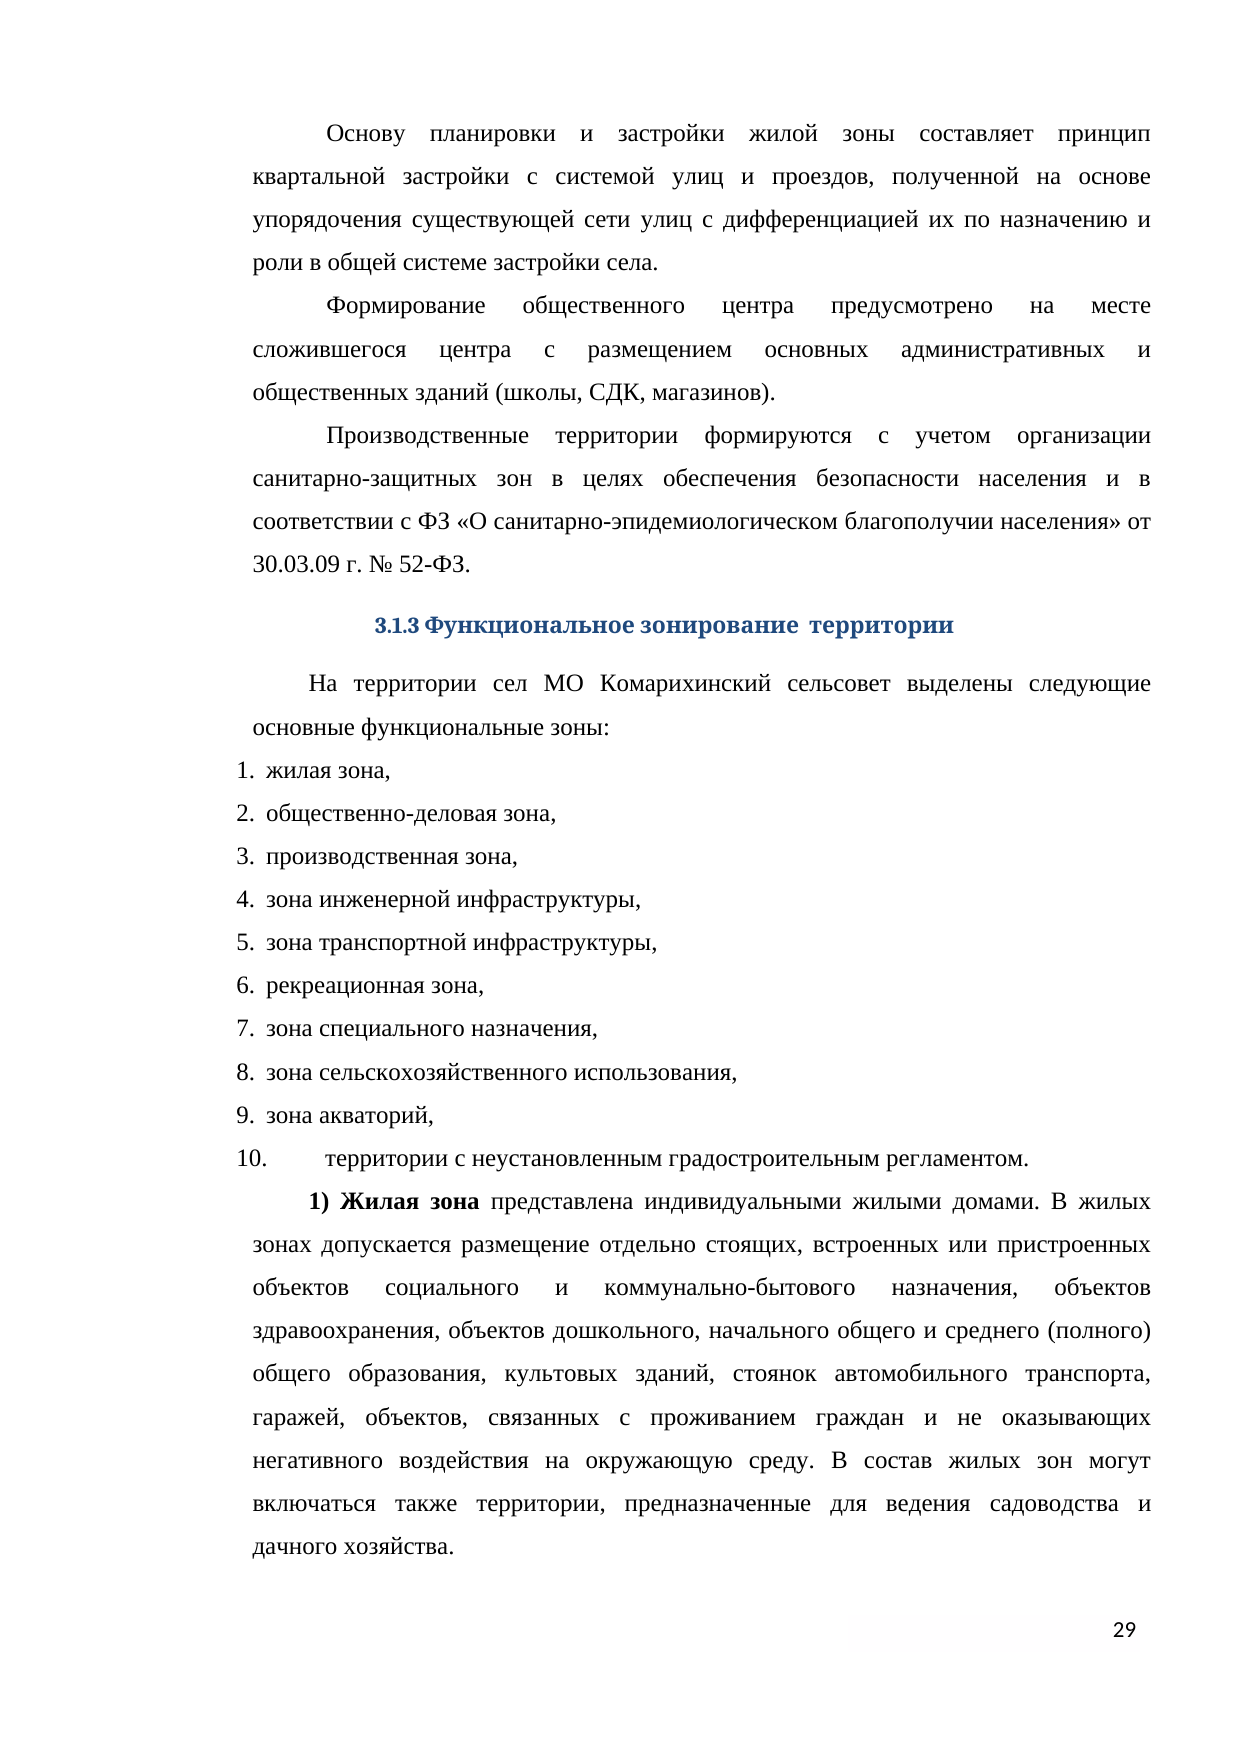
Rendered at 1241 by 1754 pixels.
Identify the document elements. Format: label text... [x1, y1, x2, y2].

list зона специального назначения, [236, 1013, 1152, 1042]
list зона транспортной инфраструктуры, [236, 927, 1152, 956]
list зона сельскохозяйственного использования, [236, 1057, 1152, 1085]
list зона инженерной инфраструктуры, [236, 884, 1152, 913]
list зона акваторий, [236, 1100, 1152, 1128]
text Производственные территории формируются с учетом организации санитарно-защитных зон в целях обеспечения безопасности населения и в соответствии с ФЗ «О санитарно-эпидемиологическом благополучии населения» от 30.03.09 г. № 52-ФЗ. [252, 420, 1152, 578]
list производственная зона, [236, 841, 1152, 870]
text Формирование общественного центра предусмотрено на месте сложившегося центра с размещением основных административных и общественных зданий (школы, СДК, магазинов). [252, 291, 1152, 406]
subtitle 3.1.3 Функциональное зонирование территории [177, 613, 1152, 640]
text 1) Жилая зона представлена индивидуальными жилыми домами. В жилых зонах допускается размещение отдельно стоящих, встроенных или пристроенных объектов социального и коммунально-бытового назначения, объектов здравоохранения, объектов дошкольного, начального общего и среднего (полного) общего образования, культовых зданий, стоянок автомобильного транспорта, гаражей, объектов, связанных с проживанием граждан и не оказывающих негативного воздействия на окружающую среду. В состав жилых зон могут включаться также территории, предназначенные для ведения садоводства и дачного хозяйства. [252, 1186, 1152, 1560]
list общественно-деловая зона, [236, 798, 1152, 827]
text На территории сел МО Комарихинский сельсовет выделены следующие основные функциональные зоны: [252, 668, 1152, 740]
text Основу планировки и застройки жилой зоны составляет принцип квартальной застройки с системой улиц и проездов, полученной на основе упорядочения существующей сети улиц с дифференциацией их по назначению и роли в общей системе застройки села. [252, 118, 1152, 276]
list жилая зона, [236, 755, 1152, 783]
list рекреационная зона, [236, 970, 1152, 999]
list территории с неустановленным градостроительным регламентом. [236, 1143, 1152, 1172]
